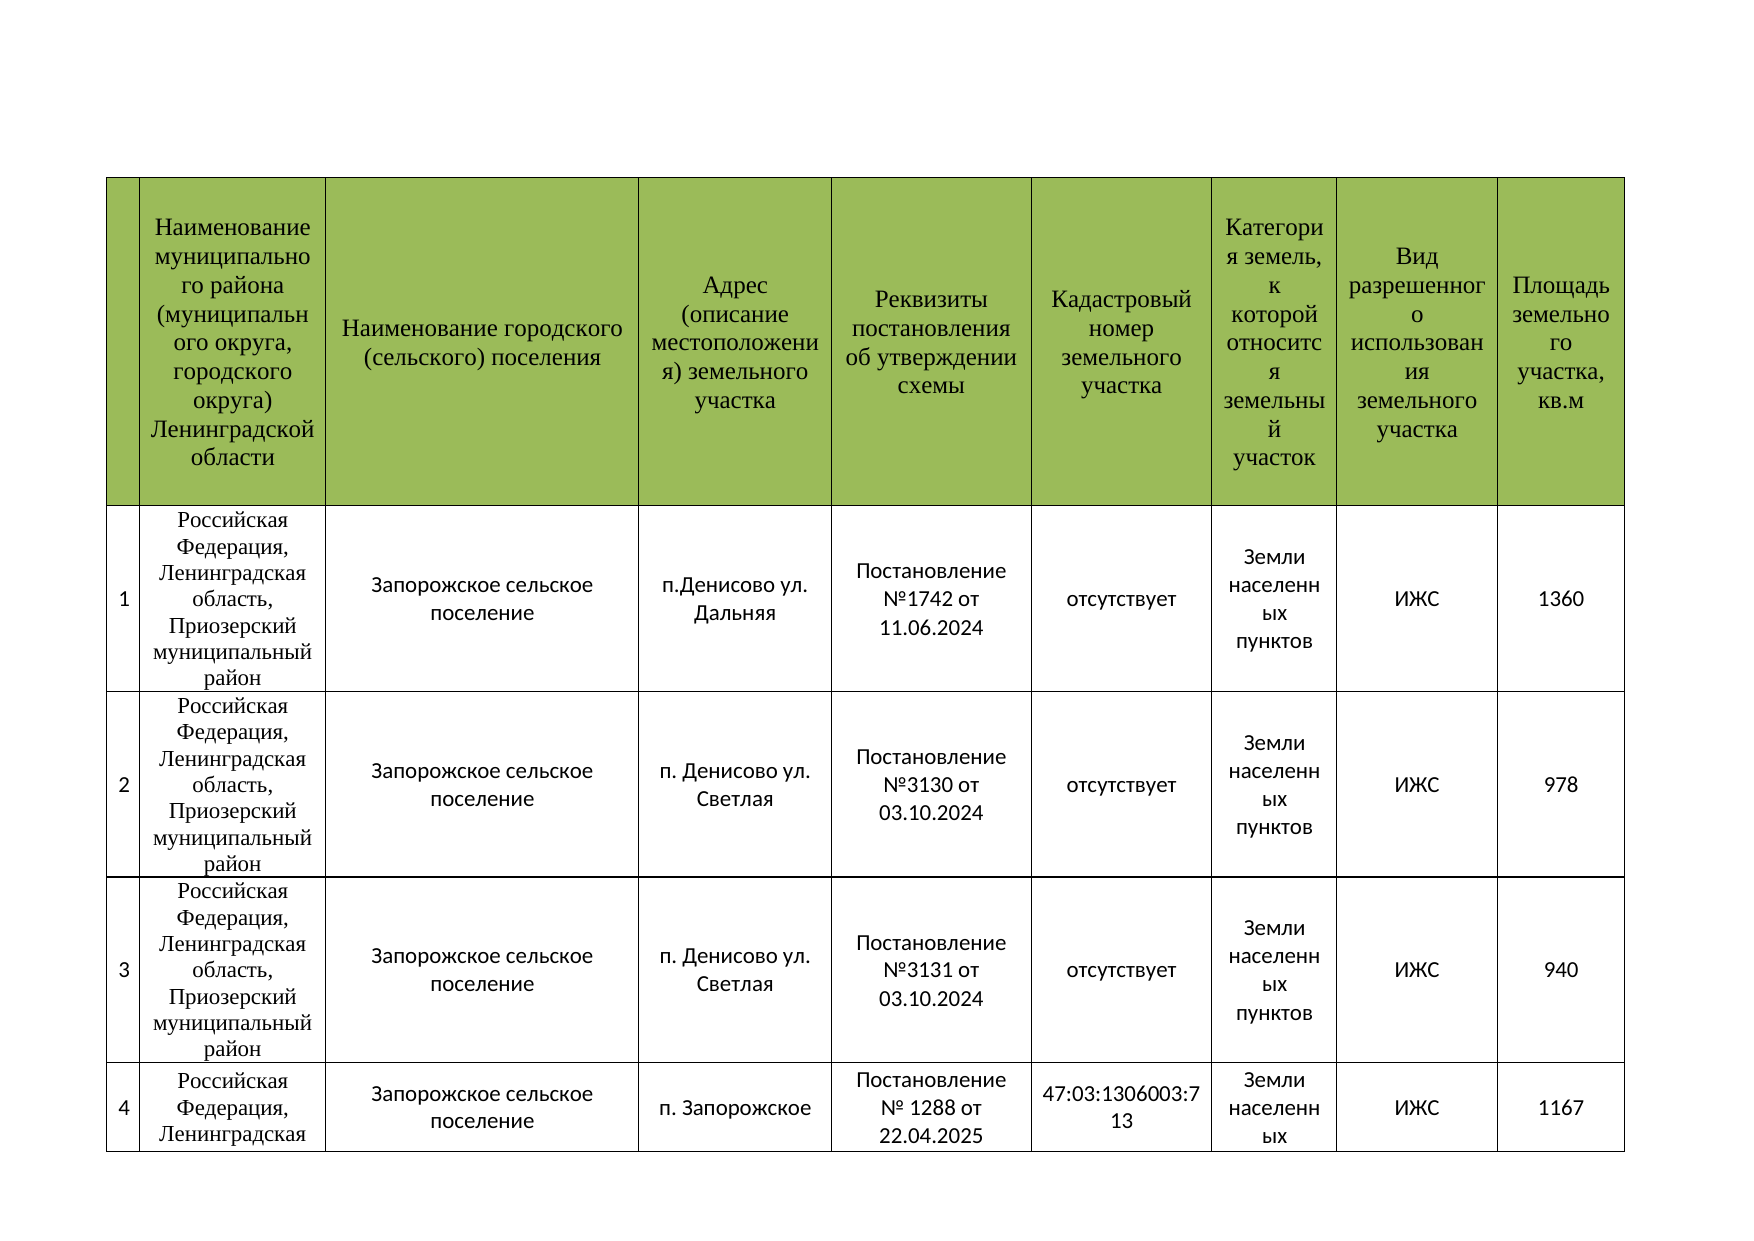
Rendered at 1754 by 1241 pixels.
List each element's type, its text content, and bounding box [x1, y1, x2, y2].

table_cell п. Денисово ул. Светлая [639, 692, 831, 876]
table_cell ИЖС [1337, 1063, 1497, 1151]
table_cell 3 [107, 878, 139, 1062]
table_cell отсутствует [1032, 506, 1211, 691]
table_header Площадь земельного участка, кв.м [1498, 178, 1624, 505]
table_cell ИЖС [1337, 878, 1497, 1062]
table_cell Земли населенных пунктов [1212, 506, 1336, 691]
table_cell Запорожское сельское поселение [326, 878, 638, 1062]
table_cell Запорожское сельское поселение [326, 692, 638, 876]
table_cell п.Денисово ул. Дальняя [639, 506, 831, 691]
table_cell 2 [107, 692, 139, 876]
table_cell п. Запорожское [639, 1063, 831, 1151]
table_cell Запорожское сельское поселение [326, 506, 638, 691]
table_header Кадастровый номер земельного участка [1032, 178, 1211, 505]
table_cell п. Денисово ул. Светлая [639, 878, 831, 1062]
table_cell 1167 [1498, 1063, 1624, 1151]
table_cell 978 [1498, 692, 1624, 876]
table_cell Земли населенных пунктов [1212, 878, 1336, 1062]
table_cell Российская Федерация, Ленинградская область, Приозерский муниципальный район [140, 878, 325, 1062]
table_cell 47:03:1306003:713 [1032, 1063, 1211, 1151]
table_cell ИЖС [1337, 506, 1497, 691]
table_cell ИЖС [1337, 692, 1497, 876]
table_cell отсутствует [1032, 692, 1211, 876]
table_header Реквизиты постановления об утверждении схемы [832, 178, 1031, 505]
table_cell Постановление №3131 от 03.10.2024 [832, 878, 1031, 1062]
table_header Адрес (описание местоположения) земельного участка [639, 178, 831, 505]
table_cell отсутствует [1032, 878, 1211, 1062]
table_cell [832, 1063, 1031, 1151]
table_cell Земли населенных пунктов [1212, 692, 1336, 876]
table_header Вид разрешенного использования земельного участка [1337, 178, 1497, 505]
table_cell 4 [107, 1063, 139, 1151]
table_cell 940 [1498, 878, 1624, 1062]
table_header [107, 178, 139, 505]
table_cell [326, 1063, 638, 1151]
table_cell Постановление №3130 от 03.10.2024 [832, 692, 1031, 876]
table_header Категория земель, к которой относится земельный участок [1212, 178, 1336, 505]
table_cell Российская Федерация, Ленинградская область, Приозерский муниципальный район [140, 692, 325, 876]
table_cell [1212, 1063, 1336, 1151]
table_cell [140, 1063, 325, 1151]
table_header Наименование городского (сельского) поселения [326, 178, 638, 505]
table_cell 1360 [1498, 506, 1624, 691]
table_cell Постановление №1742 от 11.06.2024 [832, 506, 1031, 691]
table_header Наименование муниципального района (муниципального округа, городского округа) Ленинградской области [140, 178, 325, 505]
table_cell Российская Федерация, Ленинградская область, Приозерский муниципальный район [140, 506, 325, 691]
table_cell 1 [107, 506, 139, 691]
